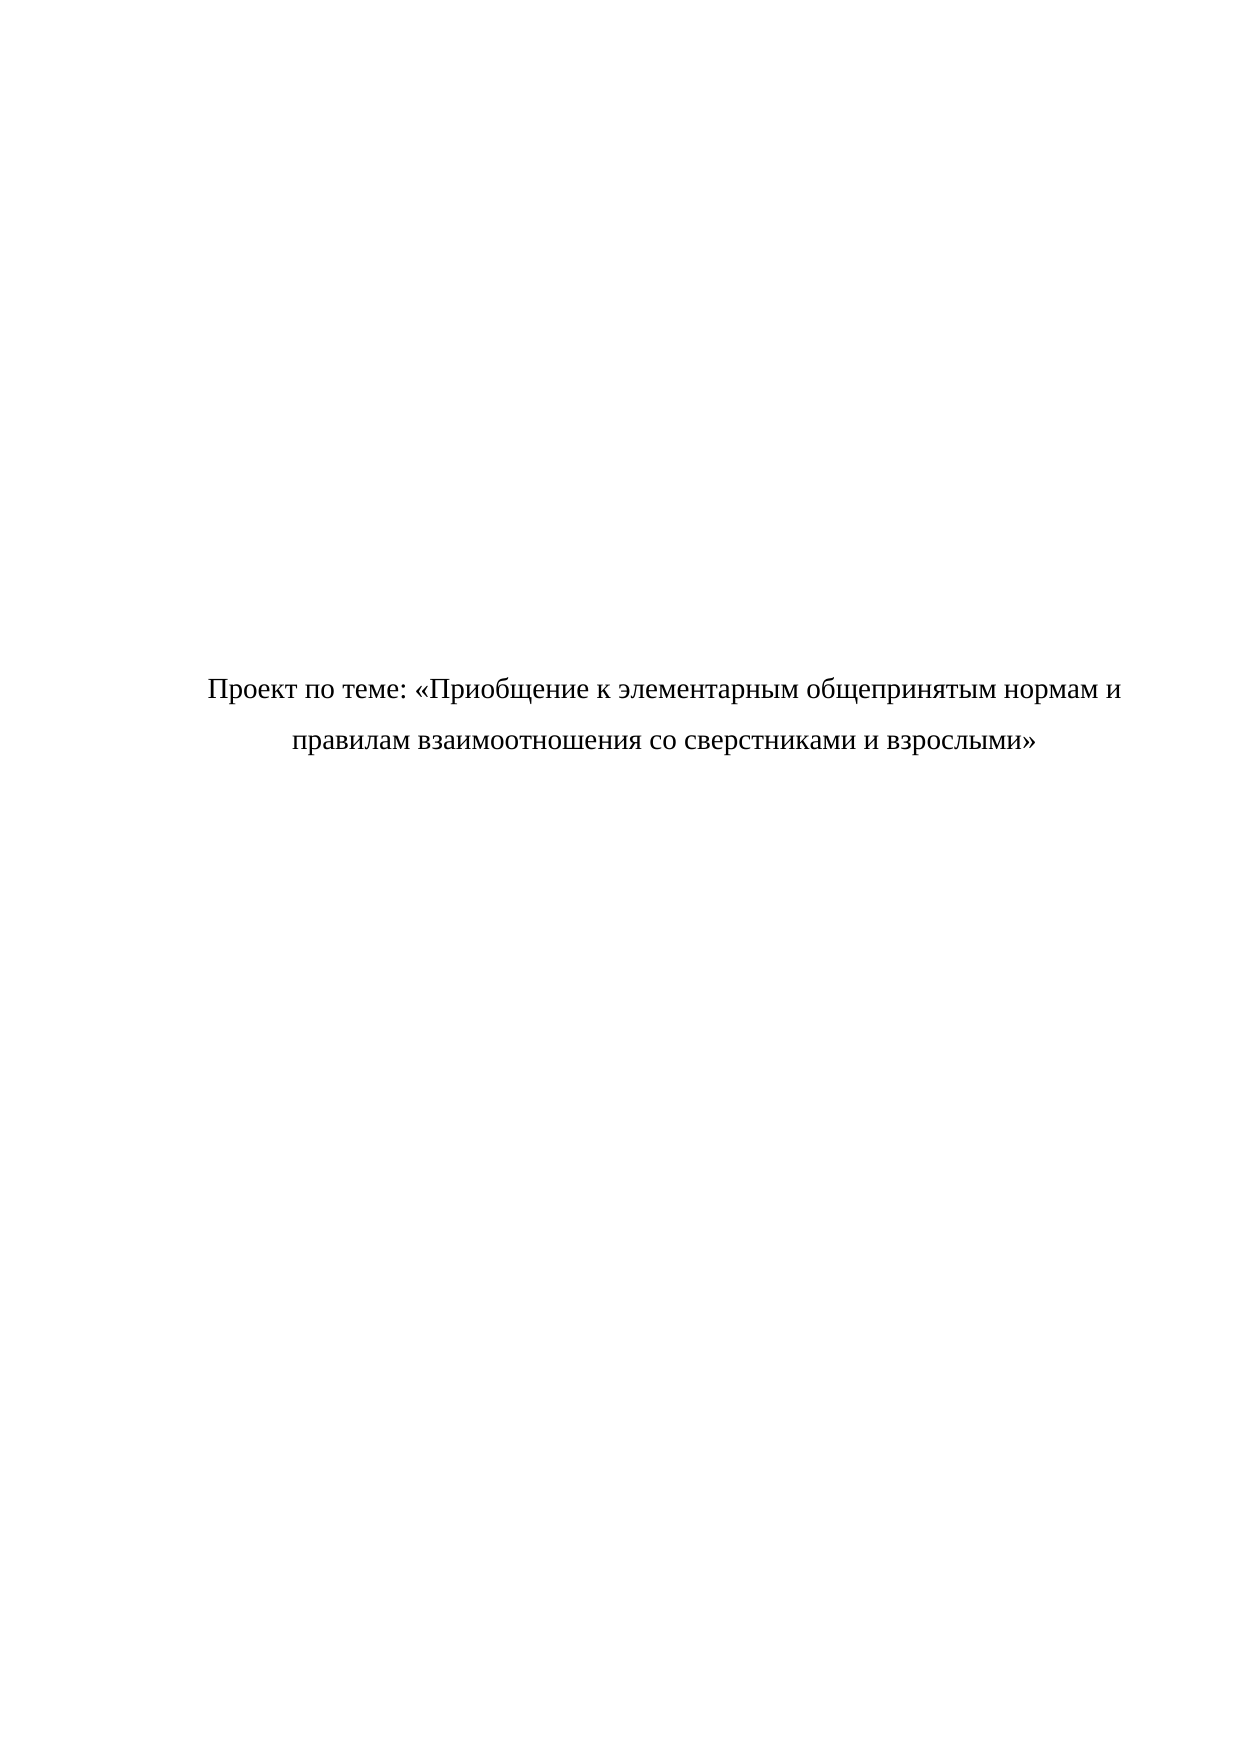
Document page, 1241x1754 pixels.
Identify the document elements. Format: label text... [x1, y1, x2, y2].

text Проект по теме: «Приобщение к элементарным общепринятым нормам и правилам взаимоотношения со сверстниками и взрослыми» [177, 672, 1152, 755]
